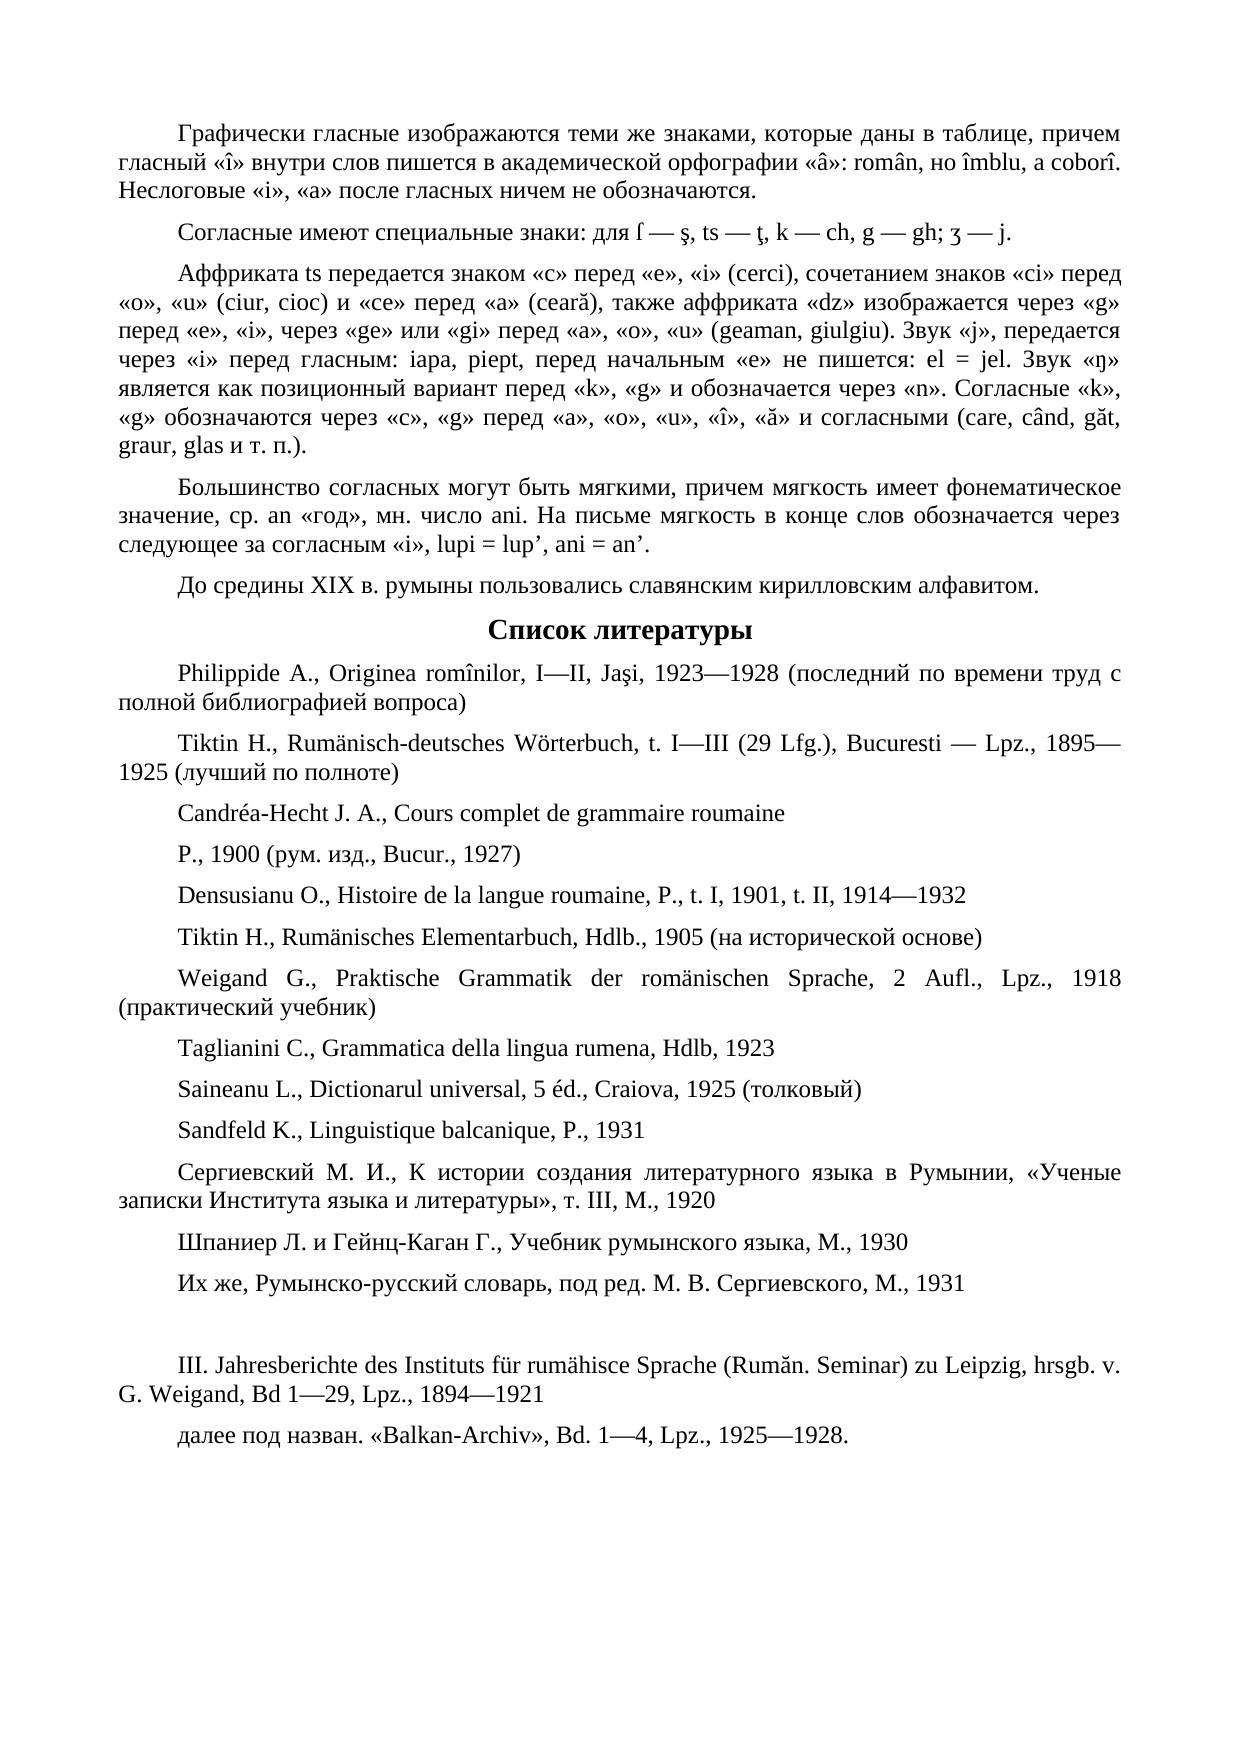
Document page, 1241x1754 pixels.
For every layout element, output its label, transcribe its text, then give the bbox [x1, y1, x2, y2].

text Taglianini C., Grammatica della lingua rumena, Hdlb, 1923 [118, 1033, 1122, 1062]
text Tiktin H., Rumänisches Elementarbuch, Hdlb., 1905 (на исторической основе) [118, 922, 1122, 950]
text Согласные имеют специальные знаки: для ſ — ş, ts — ţ, k — ch, g — gh; ʒ — j. [118, 217, 1122, 246]
text Sandfeld K., Linguistique balcanique, P., 1931 [118, 1115, 1122, 1144]
text Шпаниер Л. и Гейнц-Каган Г., Учебник румынского языка, М., 1930 [118, 1227, 1122, 1255]
text Их же, Румынско-русский словарь, под ред. М. В. Сергиевского, М., 1931 [118, 1268, 1122, 1297]
text До средины XIX в. румыны пользовались славянским кирилловским алфавитом. [118, 571, 1122, 599]
text Аффриката ts передается знаком «c» перед «e», «i» (cerci), сочетанием знаков «ci» перед «o», «u» (ciur, cioc) и «ce» перед «a» (ceară), также аффриката «dz» изображается через «g» перед «e», «i», через «ge» или «gi» перед «a», «o», «u» (geaman, giulgiu). Звук «j», передается через «i» перед гласным: iapa, piept, перед начальным «e» не пишется: el = jel. Звук «ŋ» является как позиционный вариант перед «k», «g» и обозначается через «n». Согласные «k», «g» обозначаются через «c», «g» перед «a», «o», «u», «î», «ă» и согласными (care, când, găt, graur, glas и т. п.). [118, 258, 1122, 459]
text P., 1900 (рум. изд., Bucur., 1927) [118, 839, 1122, 868]
text III. Jahresberichte des Instituts für rumähisce Sprache (Rumăn. Seminar) zu Leipzig, hrsgb. v. G. Weigand, Bd 1—29, Lpz., 1894—1921 [118, 1350, 1122, 1408]
text Densusianu O., Histoire de la langue roumaine, P., t. I, 1901, t. II, 1914—1932 [118, 880, 1122, 909]
text Saineanu L., Dictionarul universal, 5 éd., Craiova, 1925 (толковый) [118, 1074, 1122, 1103]
text Tiktin H., Rumänisch-deutsches Wörterbuch, t. I—III (29 Lfg.), Bucuresti — Lpz., 1895—1925 (лучший по полноте) [118, 728, 1122, 785]
text Weigand G., Praktische Grammatik der romänischen Sprache, 2 Aufl., Lpz., 1918 (практический учебник) [118, 963, 1122, 1020]
text Сергиевский М. И., К истории создания литературного языка в Румынии, «Ученые записки Института языка и литературы», т. III, М., 1920 [118, 1157, 1122, 1214]
text Candréa-Hecht J. A., Cours complet de grammaire roumaine [118, 798, 1122, 827]
text далее под назван. «Balkan-Archiv», Bd. 1—4, Lpz., 1925—1928. [118, 1420, 1122, 1449]
text Список литературы [118, 612, 1122, 645]
text Большинство согласных могут быть мягкими, причем мягкость имеет фонематическое значение, ср. an «год», мн. число ani. На письме мягкость в конце слов обозначается через следующее за согласным «i», lupi = lup’, ani = an’. [118, 472, 1122, 558]
text Philippide A., Originea romînilor, I—II, Jaşi, 1923—1928 (последний по времени труд с полной библиографией вопроса) [118, 658, 1122, 715]
text Графически гласные изображаются теми же знаками, которые даны в таблице, причем гласный «î» внутри слов пишется в академической орфографии «â»: român, но îmblu, a coborî. Неслоговые «i», «a» после гласных ничем не обозначаются. [118, 118, 1122, 204]
